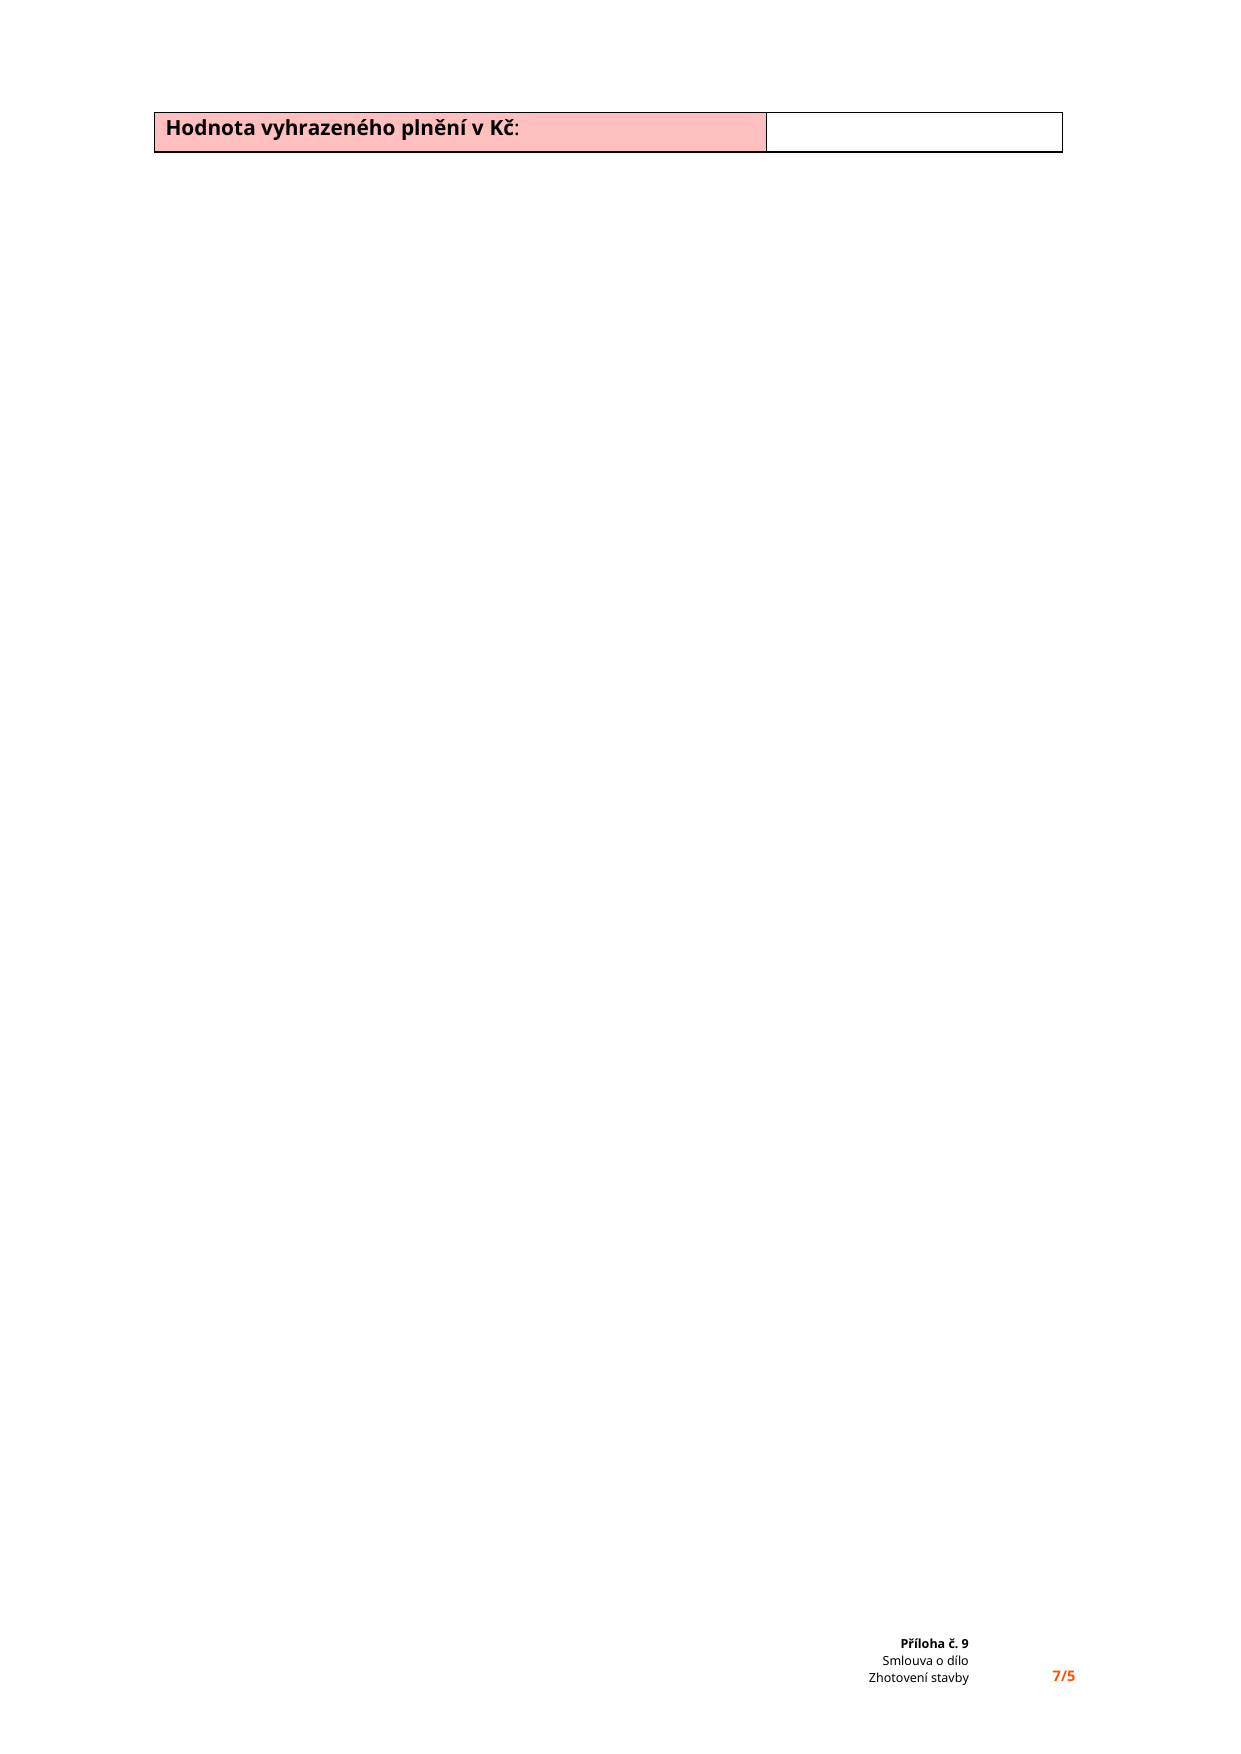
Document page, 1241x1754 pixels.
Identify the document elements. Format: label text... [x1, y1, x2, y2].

table_cell Hodnota vyhrazeného plnění v Kč: [155, 113, 766, 151]
table_cell [767, 113, 1062, 151]
